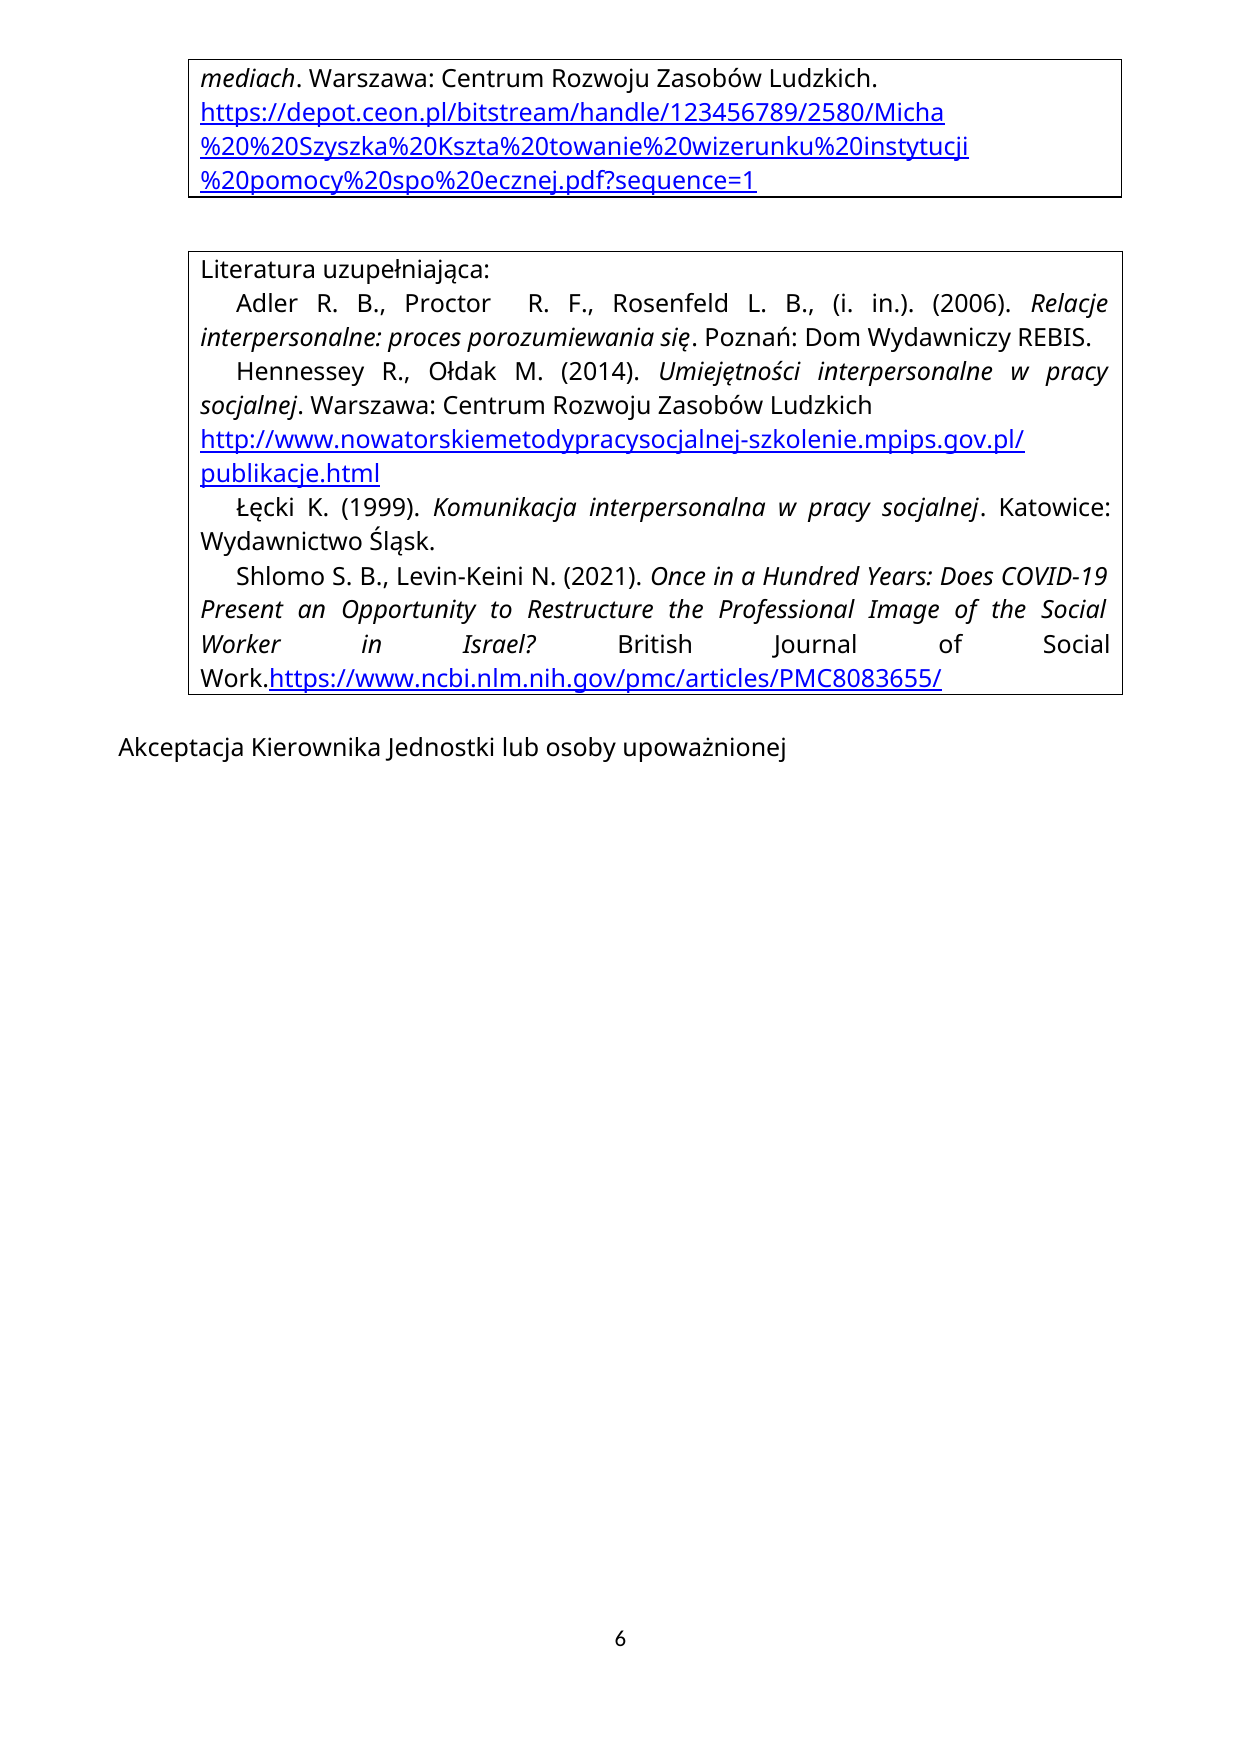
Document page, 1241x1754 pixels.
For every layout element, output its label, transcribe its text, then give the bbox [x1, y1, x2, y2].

text Akceptacja Kierownika Jednostki lub osoby upoważnionej [118, 729, 1122, 763]
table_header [189, 60, 1121, 196]
table_header Literatura uzupełniająca: Adler R. B., Proctor R. F., Rosenfeld L. B., (i. in.). (2006). Relacje interpersonalne: proces porozumiewania się. Poznań: Dom Wydawniczy REBIS. Hennessey R., Ołdak M. (2014). Umiejętności interpersonalne w pracy socjalnej. Warszawa: Centrum Rozwoju Zasobów Ludzkich http://www.nowatorskiemetodypracysocjalnej-szkolenie.mpips.gov.pl/publikacje.html Łęcki K. (1999). Komunikacja interpersonalna w pracy socjalnej. Katowice: Wydawnictwo Śląsk. Shlomo S. B., Levin-Keini N. (2021). Once in a Hundred Years: Does COVID-19 Present an Opportunity to Restructure the Professional Image of the Social Worker in Israel? British Journal of Social Work.https://www.ncbi.nlm.nih.gov/pmc/articles/PMC8083655/ [189, 252, 1122, 694]
